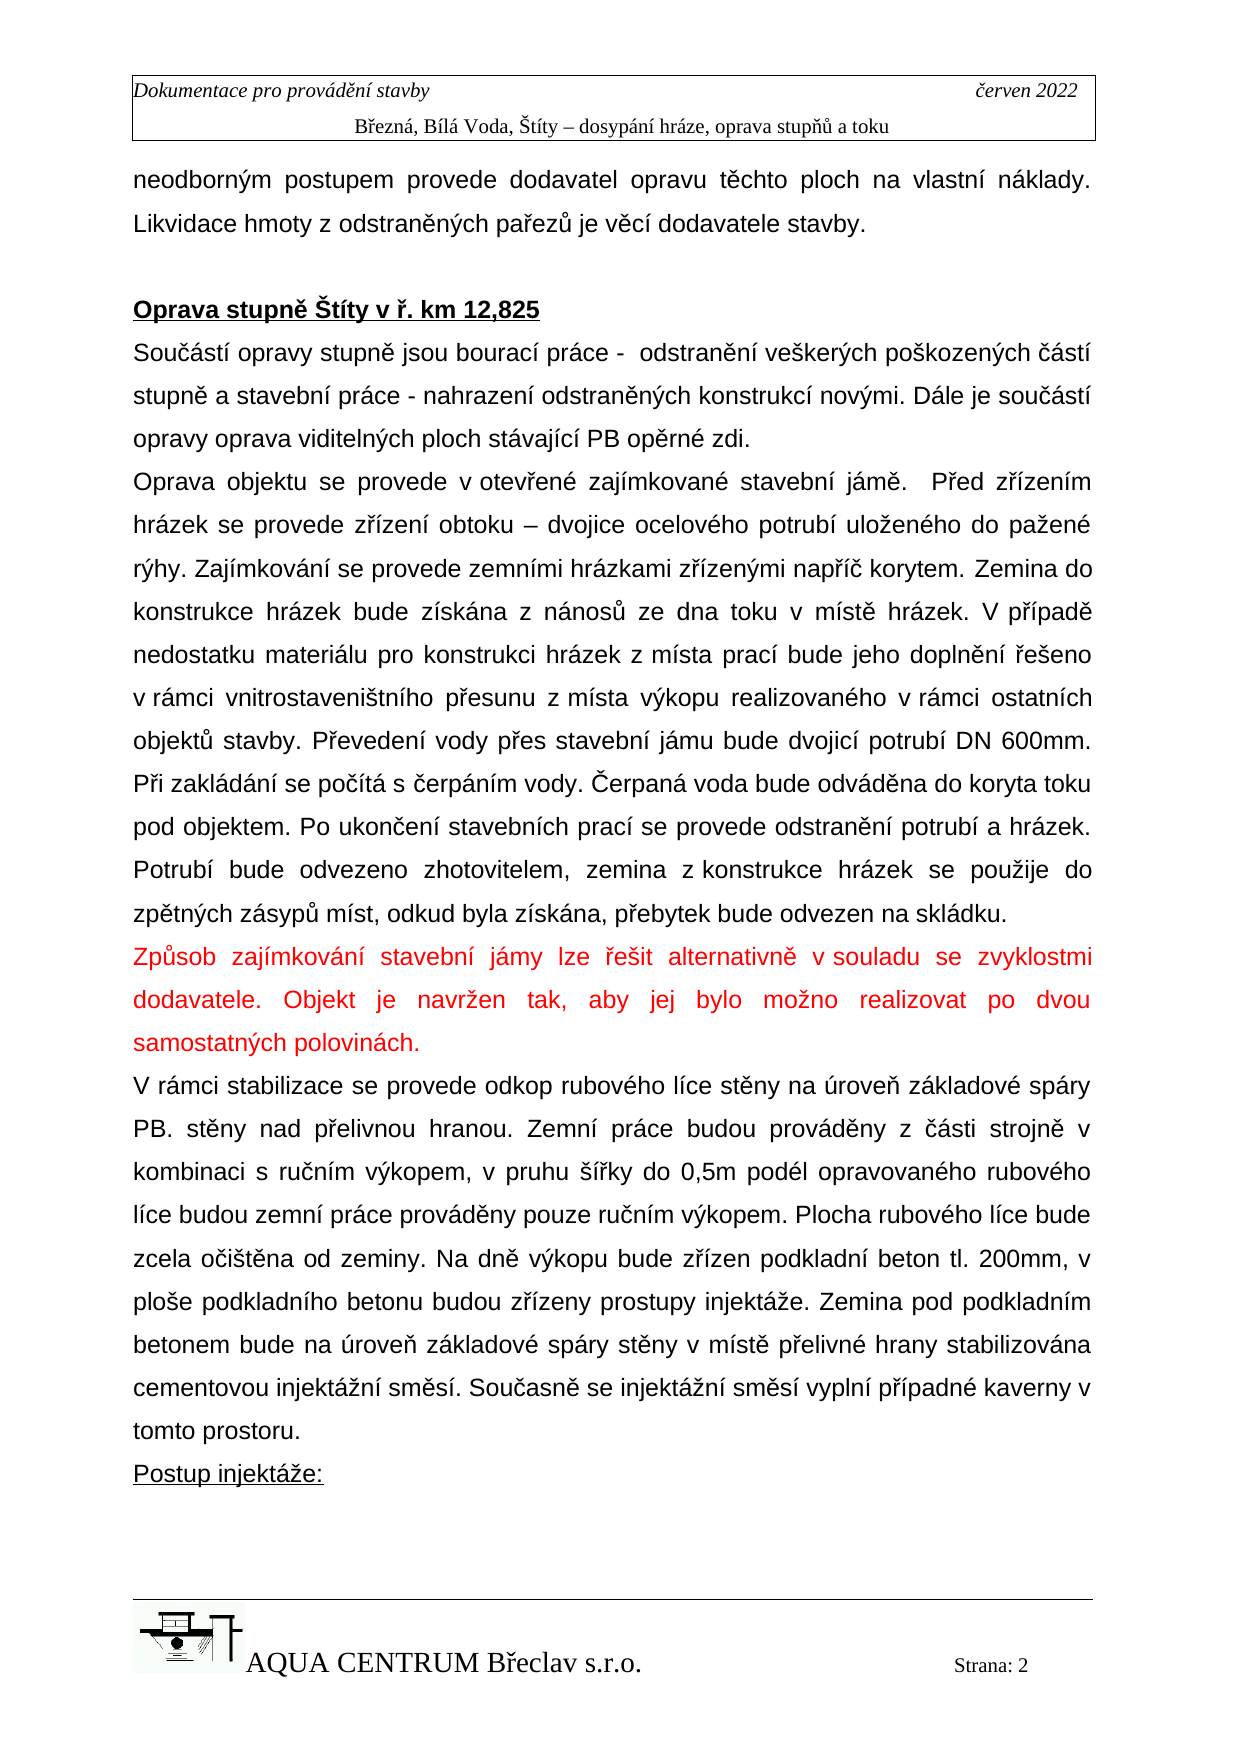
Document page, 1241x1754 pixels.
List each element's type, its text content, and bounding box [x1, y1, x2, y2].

text Oprava objektu se provede v otevřené zajímkované stavební jámě. Před zřízením hrázek se provede zřízení obtoku – dvojice ocelového potrubí uloženého do pažené rýhy. Zajímkování se provede zemními hrázkami zřízenými napříč korytem. Zemina do konstrukce hrázek bude získána z nánosů ze dna toku v místě hrázek. V případě nedostatku materiálu pro konstrukci hrázek z místa prací bude jeho doplnění řešeno v rámci vnitrostaveništního přesunu z místa výkopu realizovaného v rámci ostatních objektů stavby. Převedení vody přes stavební jámu bude dvojicí potrubí DN 600mm. Při zakládání se počítá s čerpáním vody. Čerpaná voda bude odváděna do koryta toku pod objektem. Po ukončení stavebních prací se provede odstranění potrubí a hrázek. Potrubí bude odvezeno zhotovitelem, zemina z konstrukce hrázek se použije do zpětných zásypů míst, odkud byla získána, přebytek bude odvezen na skládku. [133, 467, 1093, 927]
picture [132, 1602, 246, 1673]
text Oprava stupně Štíty v ř. km 12,825 [133, 295, 1093, 323]
text V rámci stabilizace se provede odkop rubového líce stěny na úroveň základové spáry PB. stěny nad přelivnou hranou. Zemní práce budou prováděny z části strojně v kombinaci s ručním výkopem, v pruhu šířky do 0,5m podél opravovaného rubového líce budou zemní práce prováděny pouze ručním výkopem. Plocha rubového líce bude zcela očištěna od zeminy. Na dně výkopu bude zřízen podkladní beton tl. 200mm, v ploše podkladního betonu budou zřízeny prostupy injektáže. Zemina pod podkladním betonem bude na úroveň základové spáry stěny v místě přelivné hrany stabilizována cementovou injektážní směsí. Současně se injektážní směsí vyplní případné kaverny v tomto prostoru. [133, 1071, 1093, 1445]
text Součástí opravy stupně jsou bourací práce - odstranění veškerých poškozených částí stupně a stavební práce - nahrazení odstraněných konstrukcí novými. Dále je součástí opravy oprava viditelných ploch stávající PB opěrné zdi. [133, 338, 1093, 453]
text Postup injektáže: [133, 1459, 1093, 1488]
text Způsob zajímkování stavební jámy lze řešit alternativně v souladu se zvyklostmi dodavatele. Objekt je navržen tak, aby jej bylo možno realizovat po dvou samostatných polovinách. [133, 942, 1093, 1057]
